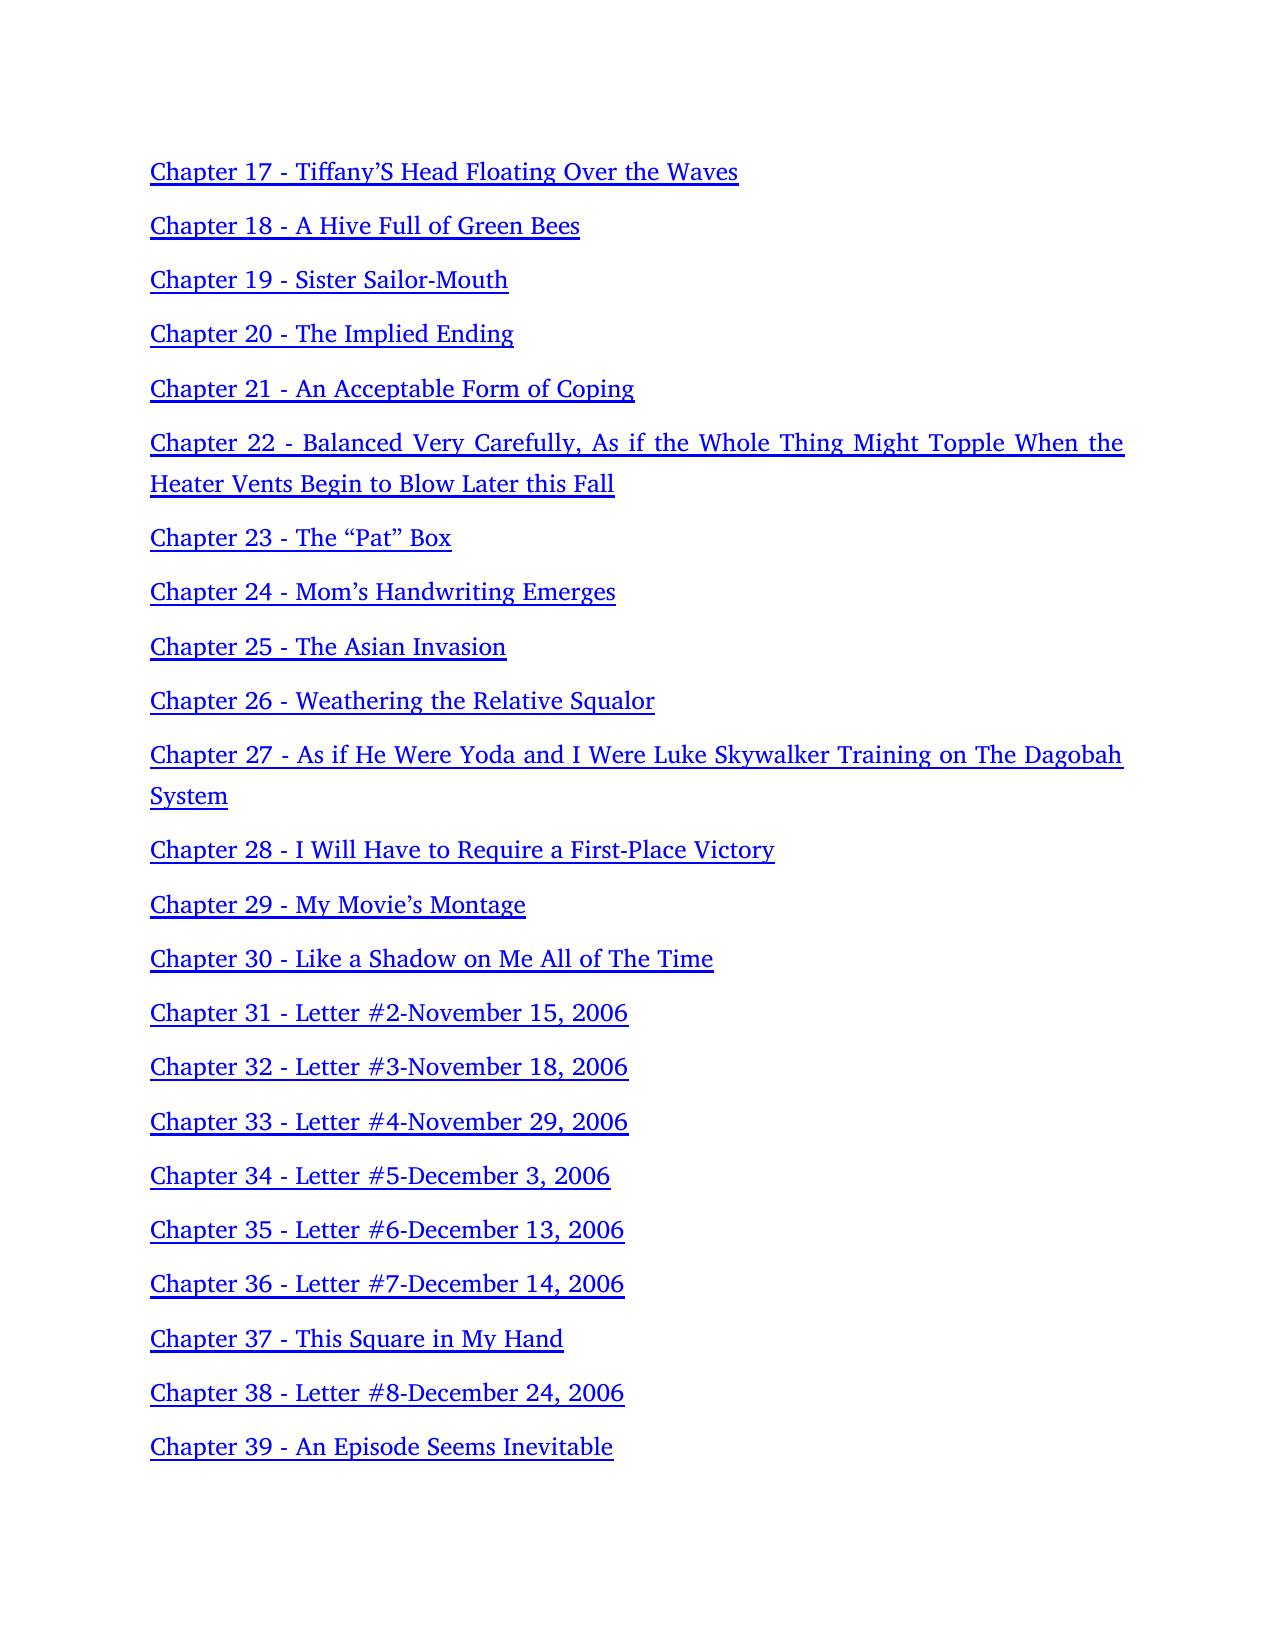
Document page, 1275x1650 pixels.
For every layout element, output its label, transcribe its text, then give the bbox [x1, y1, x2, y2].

text Chapter 20 - The Implied Ending [150, 313, 1125, 354]
text Chapter 30 - Like a Shadow on Me All of The Time [150, 937, 1125, 978]
text Chapter 36 - Letter #7-December 14, 2006 [150, 1263, 1125, 1304]
text Chapter 38 - Letter #8-December 24, 2006 [150, 1372, 1125, 1412]
text Chapter 31 - Letter #2-November 15, 2006 [150, 992, 1125, 1033]
text Chapter 37 - This Square in My Hand [150, 1317, 1125, 1358]
text Chapter 34 - Letter #5-December 3, 2006 [150, 1154, 1125, 1195]
text Chapter 39 - An Episode Seems Inevitable [150, 1426, 1125, 1467]
text Chapter 27 - As if He Were Yoda and I Were Luke Skywalker Training on The Dagobah System [150, 734, 1125, 816]
text Chapter 24 - Mom’s Handwriting Emerges [150, 571, 1125, 612]
text Chapter 18 - A Hive Full of Green Bees [150, 204, 1125, 245]
text Chapter 19 - Sister Sailor-Mouth [150, 258, 1125, 299]
text Chapter 25 - The Asian Invasion [150, 625, 1125, 666]
text Chapter 28 - I Will Have to Require a First-Place Victory [150, 829, 1125, 870]
text Chapter 17 - Tiffany’S Head Floating Over the Waves [150, 150, 1125, 191]
text Chapter 22 - Balanced Very Carefully, As if the Whole Thing Might Topple When the Heater Vents Begin to Blow Later this Fall [150, 421, 1125, 454]
text Chapter 32 - Letter #3-November 18, 2006 [150, 1046, 1125, 1087]
text Chapter 33 - Letter #4-November 29, 2006 [150, 1100, 1125, 1141]
text Chapter 22 - Balanced Very Carefully, As if the Whole Thing Might Topple When the Heater Vents Begin to Blow Later this Fall [150, 457, 1125, 503]
text Chapter 29 - My Movie’s Montage [150, 883, 1125, 924]
text Chapter 21 - An Acceptable Form of Coping [150, 367, 1125, 408]
text Chapter 35 - Letter #6-December 13, 2006 [150, 1209, 1125, 1250]
text Chapter 26 - Weathering the Relative Squalor [150, 679, 1125, 720]
text Chapter 23 - The “Pat” Box [150, 517, 1125, 557]
